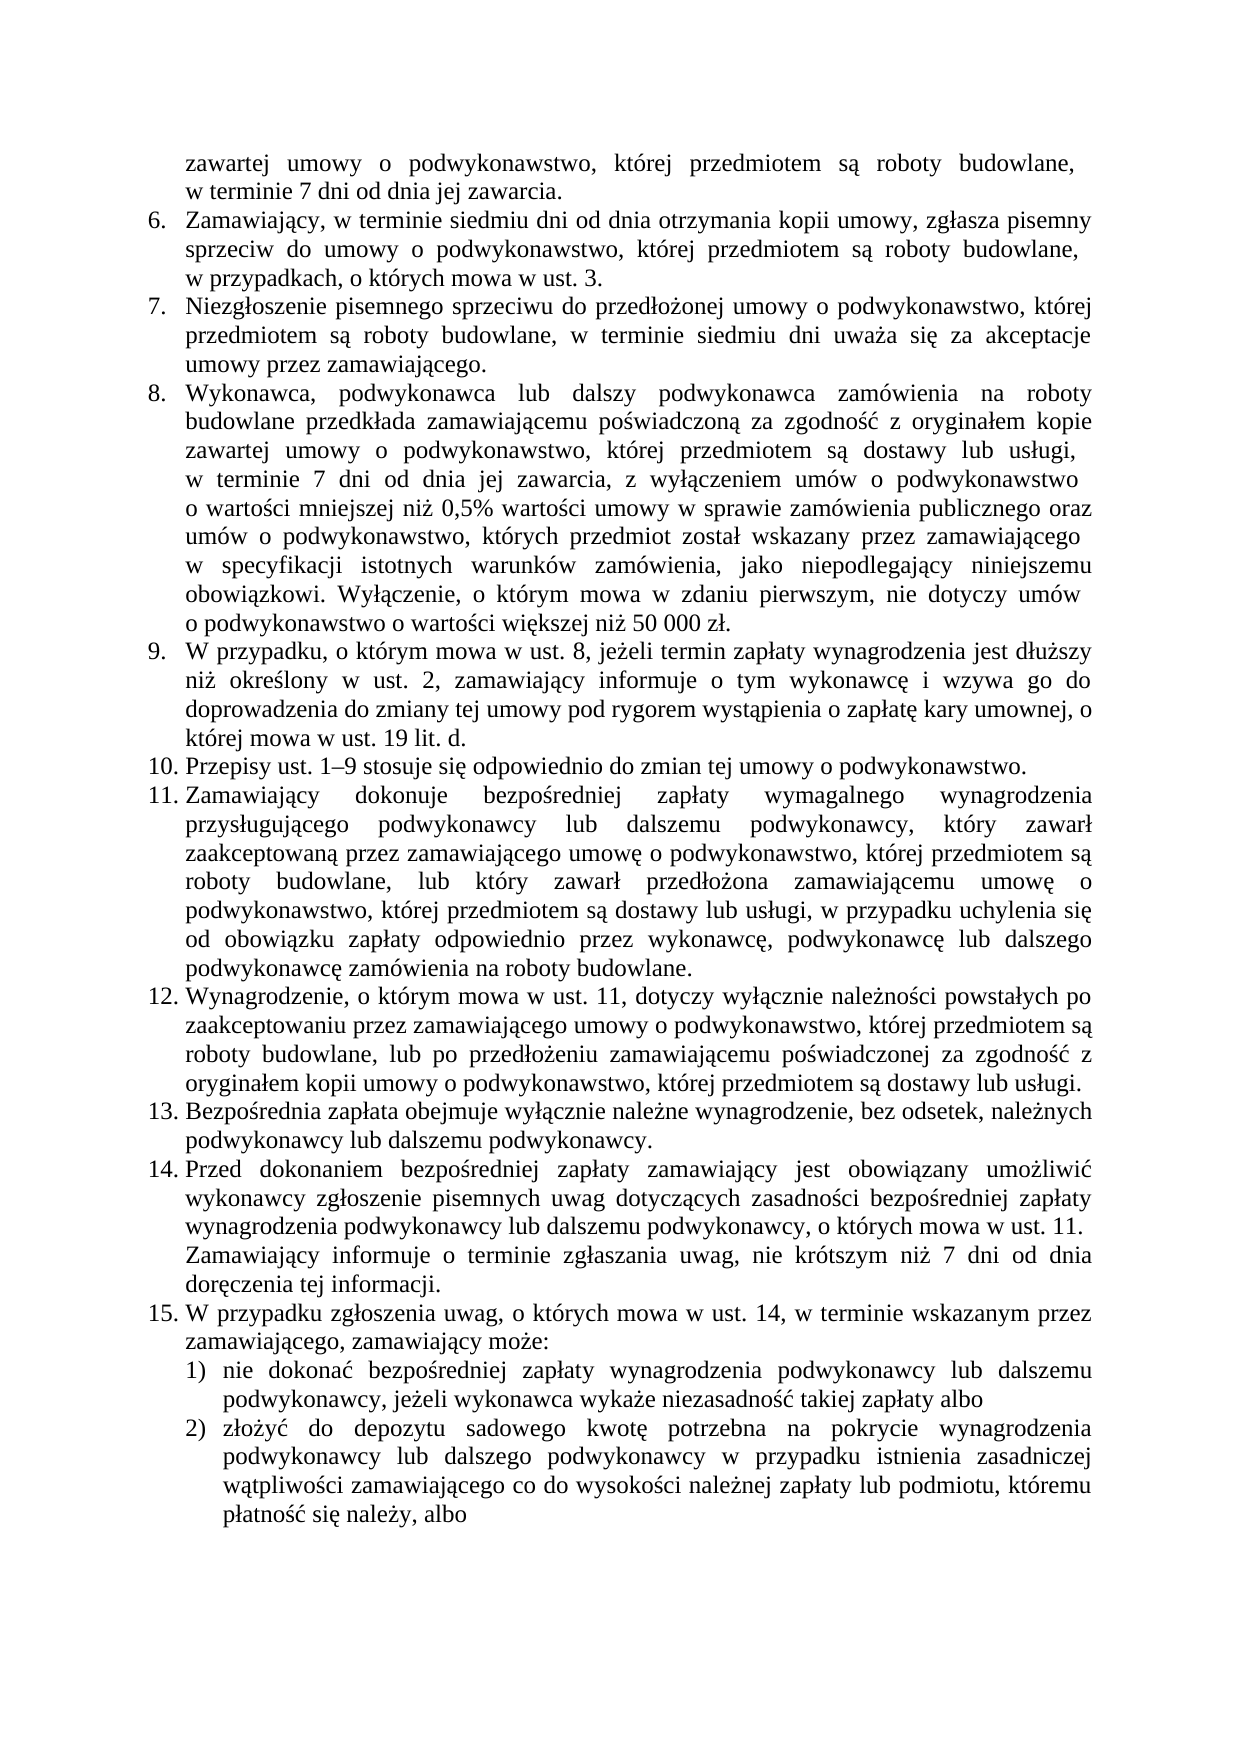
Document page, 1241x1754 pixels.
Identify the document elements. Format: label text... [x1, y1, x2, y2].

list Wynagrodzenie, o którym mowa w ust. 11, dotyczy wyłącznie należności powstałych po zaakceptowaniu przez zamawiającego umowy o podwykonawstwo, której przedmiotem są roboty budowlane, lub po przedłożeniu zamawiającemu poświadczonej za zgodność z oryginałem kopii umowy o podwykonawstwo, której przedmiotem są dostawy lub usługi. [148, 981, 1093, 1096]
list W przypadku zgłoszenia uwag, o których mowa w ust. 14, w terminie wskazanym przez zamawiającego, zamawiający może: [148, 1298, 1093, 1355]
list Niezgłoszenie pisemnego sprzeciwu do przedłożonej umowy o podwykonawstwo, której przedmiotem są roboty budowlane, w terminie siedmiu dni uważa się za akceptacje umowy przez zamawiającego. [148, 291, 1093, 378]
list Przepisy ust. 1–9 stosuje się odpowiednio do zmian tej umowy o podwykonawstwo. [148, 751, 1093, 780]
list W przypadku, o którym mowa w ust. 8, jeżeli termin zapłaty wynagrodzenia jest dłuższy niż określony w ust. 2, zamawiający informuje o tym wykonawcę i wzywa go do doprowadzenia do zmiany tej umowy pod rygorem wystąpienia o zapłatę kary umownej, o której mowa w ust. 19 lit. d. [148, 636, 1093, 751]
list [148, 148, 1093, 205]
list Wykonawca, podwykonawca lub dalszy podwykonawca zamówienia na roboty budowlane przedkłada zamawiającemu poświadczoną za zgodność z oryginałem kopie zawartej umowy o podwykonawstwo, której przedmiotem są dostawy lub usługi, w terminie 7 dni od dnia jej zawarcia, z wyłączeniem umów o podwykonawstwo o wartości mniejszej niż 0,5% wartości umowy w sprawie zamówienia publicznego oraz umów o podwykonawstwo, których przedmiot został wskazany przez zamawiającego w specyfikacji istotnych warunków zamówienia, jako niepodlegający niniejszemu obowiązkowi. Wyłączenie, o którym mowa w zdaniu pierwszym, nie dotyczy umów o podwykonawstwo o wartości większej niż 50 000 zł. [148, 378, 1093, 636]
list złożyć do depozytu sadowego kwotę potrzebna na pokrycie wynagrodzenia podwykonawcy lub dalszego podwykonawcy w przypadku istnienia zasadniczej wątpliwości zamawiającego co do wysokości należnej zapłaty lub podmiotu, któremu płatność się należy, albo [185, 1413, 1093, 1528]
list Zamawiający, w terminie siedmiu dni od dnia otrzymania kopii umowy, zgłasza pisemny sprzeciw do umowy o podwykonawstwo, której przedmiotem są roboty budowlane, w przypadkach, o których mowa w ust. 3. [148, 205, 1093, 291]
list Bezpośrednia zapłata obejmuje wyłącznie należne wynagrodzenie, bez odsetek, należnych podwykonawcy lub dalszemu podwykonawcy. [148, 1096, 1093, 1154]
list nie dokonać bezpośredniej zapłaty wynagrodzenia podwykonawcy lub dalszemu podwykonawcy, jeżeli wykonawca wykaże niezasadność takiej zapłaty albo [185, 1355, 1093, 1413]
text Zamawiający informuje o terminie zgłaszania uwag, nie krótszym niż 7 dni od dnia doręczenia tej informacji. [185, 1240, 1093, 1298]
list Przed dokonaniem bezpośredniej zapłaty zamawiający jest obowiązany umożliwić wykonawcy zgłoszenie pisemnych uwag dotyczących zasadności bezpośredniej zapłaty wynagrodzenia podwykonawcy lub dalszemu podwykonawcy, o których mowa w ust. 11. [148, 1154, 1093, 1240]
list Zamawiający dokonuje bezpośredniej zapłaty wymagalnego wynagrodzenia przysługującego podwykonawcy lub dalszemu podwykonawcy, który zawarł zaakceptowaną przez zamawiającego umowę o podwykonawstwo, której przedmiotem są roboty budowlane, lub który zawarł przedłożona zamawiającemu umowę o podwykonawstwo, której przedmiotem są dostawy lub usługi, w przypadku uchylenia się od obowiązku zapłaty odpowiednio przez wykonawcę, podwykonawcę lub dalszego podwykonawcę zamówienia na roboty budowlane. [148, 780, 1093, 981]
